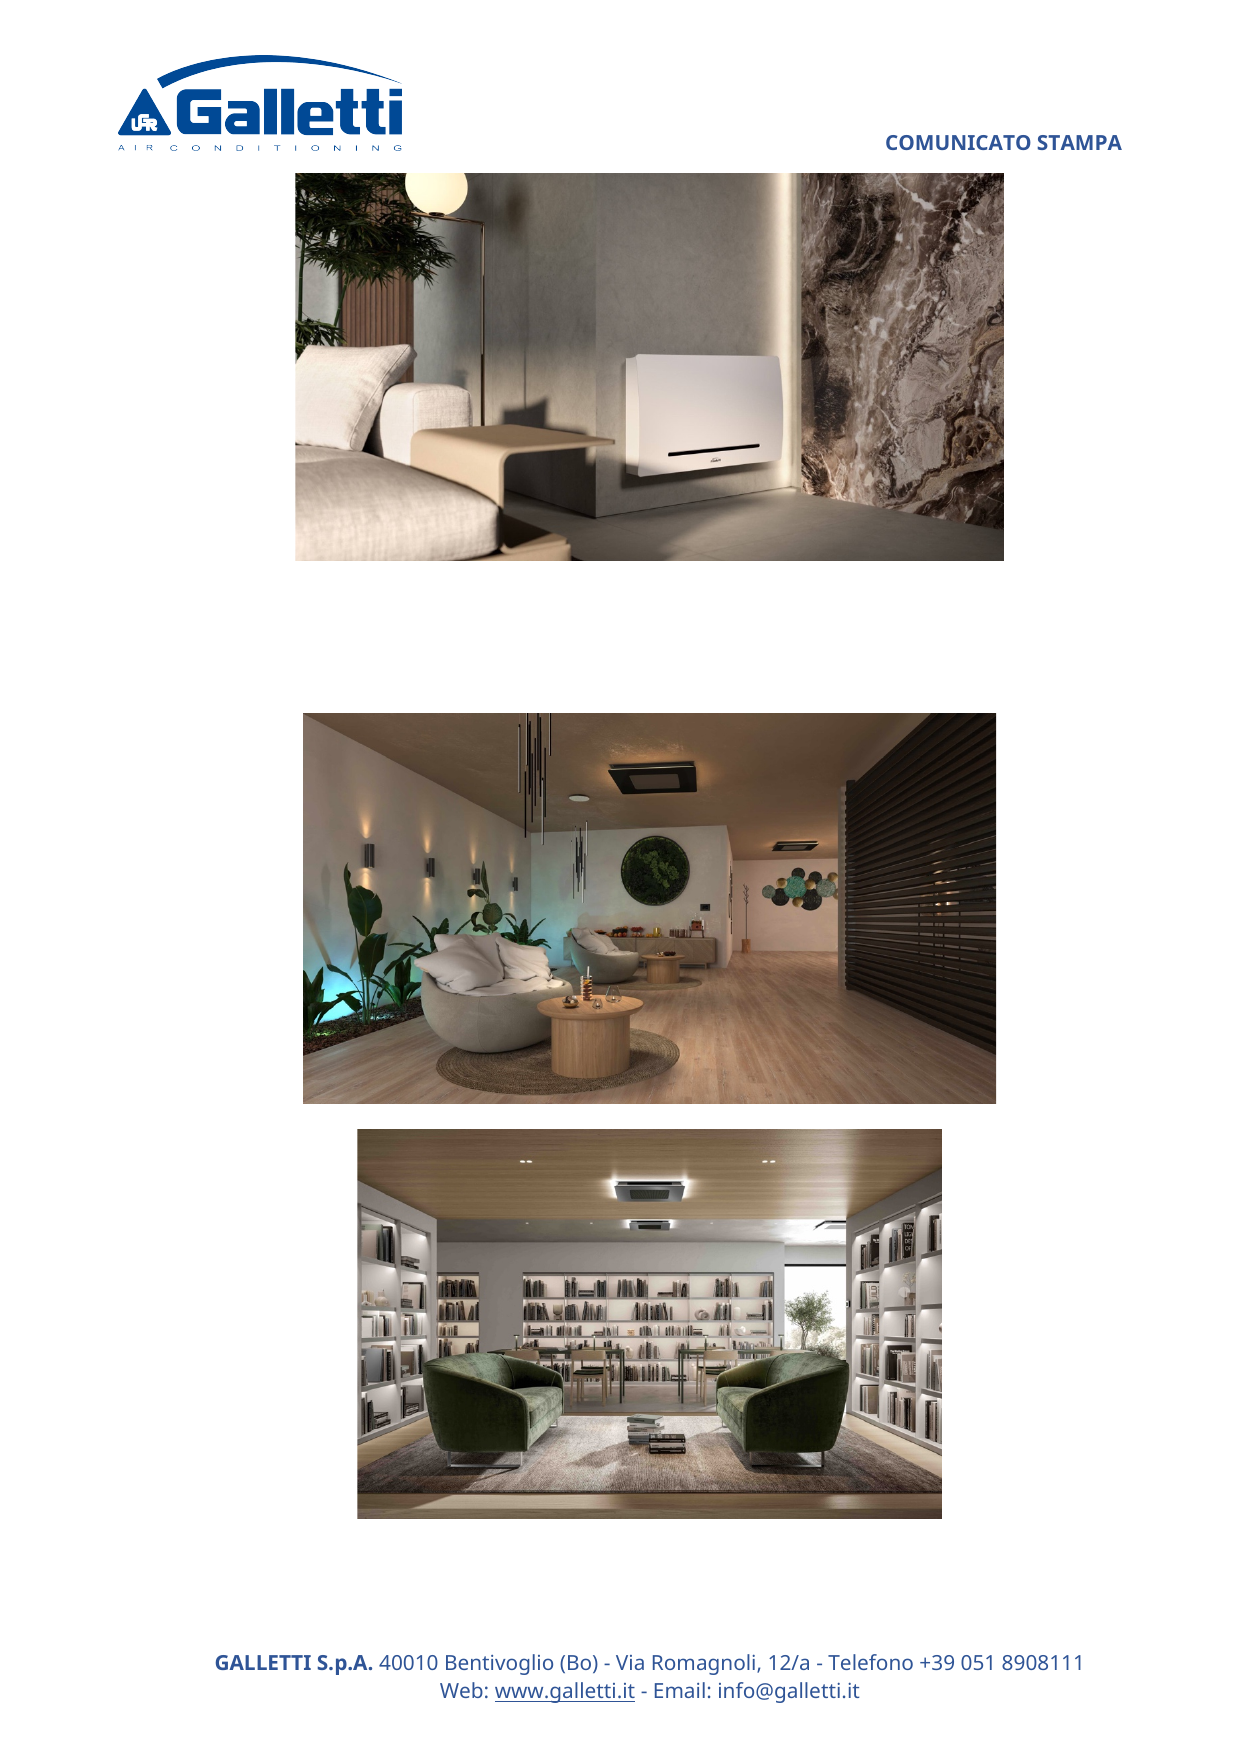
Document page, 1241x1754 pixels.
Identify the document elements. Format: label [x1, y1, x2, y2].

picture [303, 713, 997, 1104]
picture [357, 1129, 942, 1519]
picture [295, 173, 1004, 561]
picture [118, 55, 402, 151]
